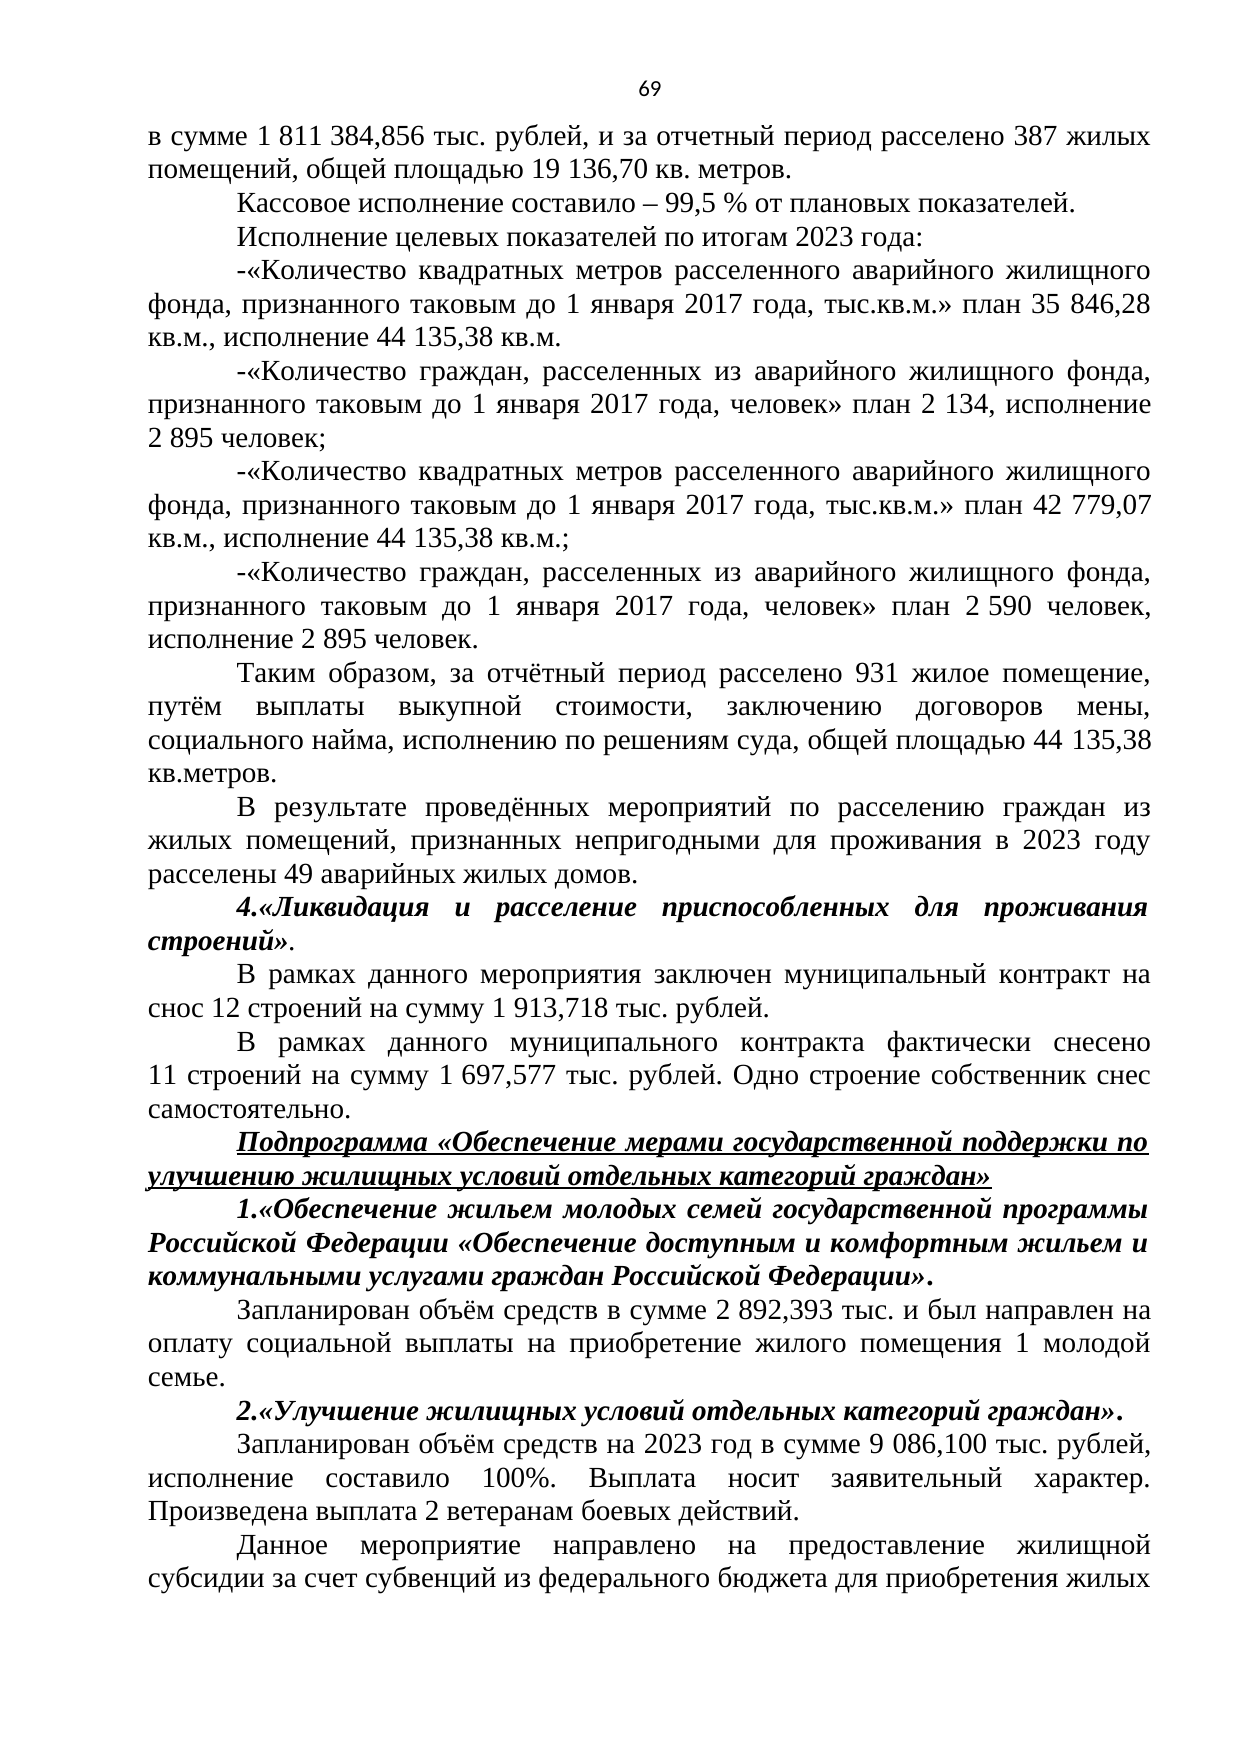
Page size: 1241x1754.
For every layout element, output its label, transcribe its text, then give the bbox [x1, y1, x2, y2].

text 2.«Улучшение жилищных условий отдельных категорий граждан». [148, 1393, 1152, 1426]
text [148, 1527, 1152, 1658]
text Запланирован объём средств на 2023 год в сумме 9 086,100 тыс. рублей, исполнение составило 100%. Выплата носит заявительный характер. Произведена выплата 2 ветеранам боевых действий. [148, 1426, 1152, 1527]
text В рамках данного мероприятия заключен муниципальный контракт на снос 12 строений на сумму 1 913,718 тыс. рублей. [148, 957, 1152, 1024]
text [148, 118, 1152, 185]
text Таким образом, за отчётный период расселено 931 жилое помещение, путём выплаты выкупной стоимости, заключению договоров мены, социального найма, исполнению по решениям суда, общей площадью 44 135,38 кв.метров. [148, 655, 1152, 789]
text Исполнение целевых показателей по итогам 2023 года: [148, 219, 1152, 252]
text В рамках данного муниципального контракта фактически снесено 11 строений на сумму 1 697,577 тыс. рублей. Одно строение собственник снес самостоятельно. [148, 1024, 1152, 1124]
text -«Количество граждан, расселенных из аварийного жилищного фонда, признанного таковым до 1 января 2017 года, человек» план 2 134, исполнение 2 895 человек; [148, 353, 1152, 453]
text Подпрограмма «Обеспечение мерами государственной поддержки по улучшению жилищных условий отдельных категорий граждан» [148, 1124, 1152, 1191]
text 1.«Обеспечение жильем молодых семей государственной программы Российской Федерации «Обеспечение доступным и комфортным жильем и коммунальными услугами граждан Российской Федерации». [148, 1191, 1152, 1292]
text В результате проведённых мероприятий по расселению граждан из жилых помещений, признанных непригодными для проживания в 2023 году расселены 49 аварийных жилых домов. [148, 789, 1152, 889]
text -«Количество граждан, расселенных из аварийного жилищного фонда, признанного таковым до 1 января 2017 года, человек» план 2 590 человек, исполнение 2 895 человек. [148, 554, 1152, 655]
text Кассовое исполнение составило – 99,5 % от плановых показателей. [148, 185, 1152, 219]
text -«Количество квадратных метров расселенного аварийного жилищного фонда, признанного таковым до 1 января 2017 года, тыс.кв.м.» план 35 846,28 кв.м., исполнение 44 135,38 кв.м. [148, 252, 1152, 353]
text 4.«Ликвидация и расселение приспособленных для проживания строений». [148, 889, 1152, 957]
text -«Количество квадратных метров расселенного аварийного жилищного фонда, признанного таковым до 1 января 2017 года, тыс.кв.м.» план 42 779,07 кв.м., исполнение 44 135,38 кв.м.; [148, 453, 1152, 554]
text Запланирован объём средств в сумме 2 892,393 тыс. и был направлен на оплату социальной выплаты на приобретение жилого помещения 1 молодой семье. [148, 1292, 1152, 1393]
